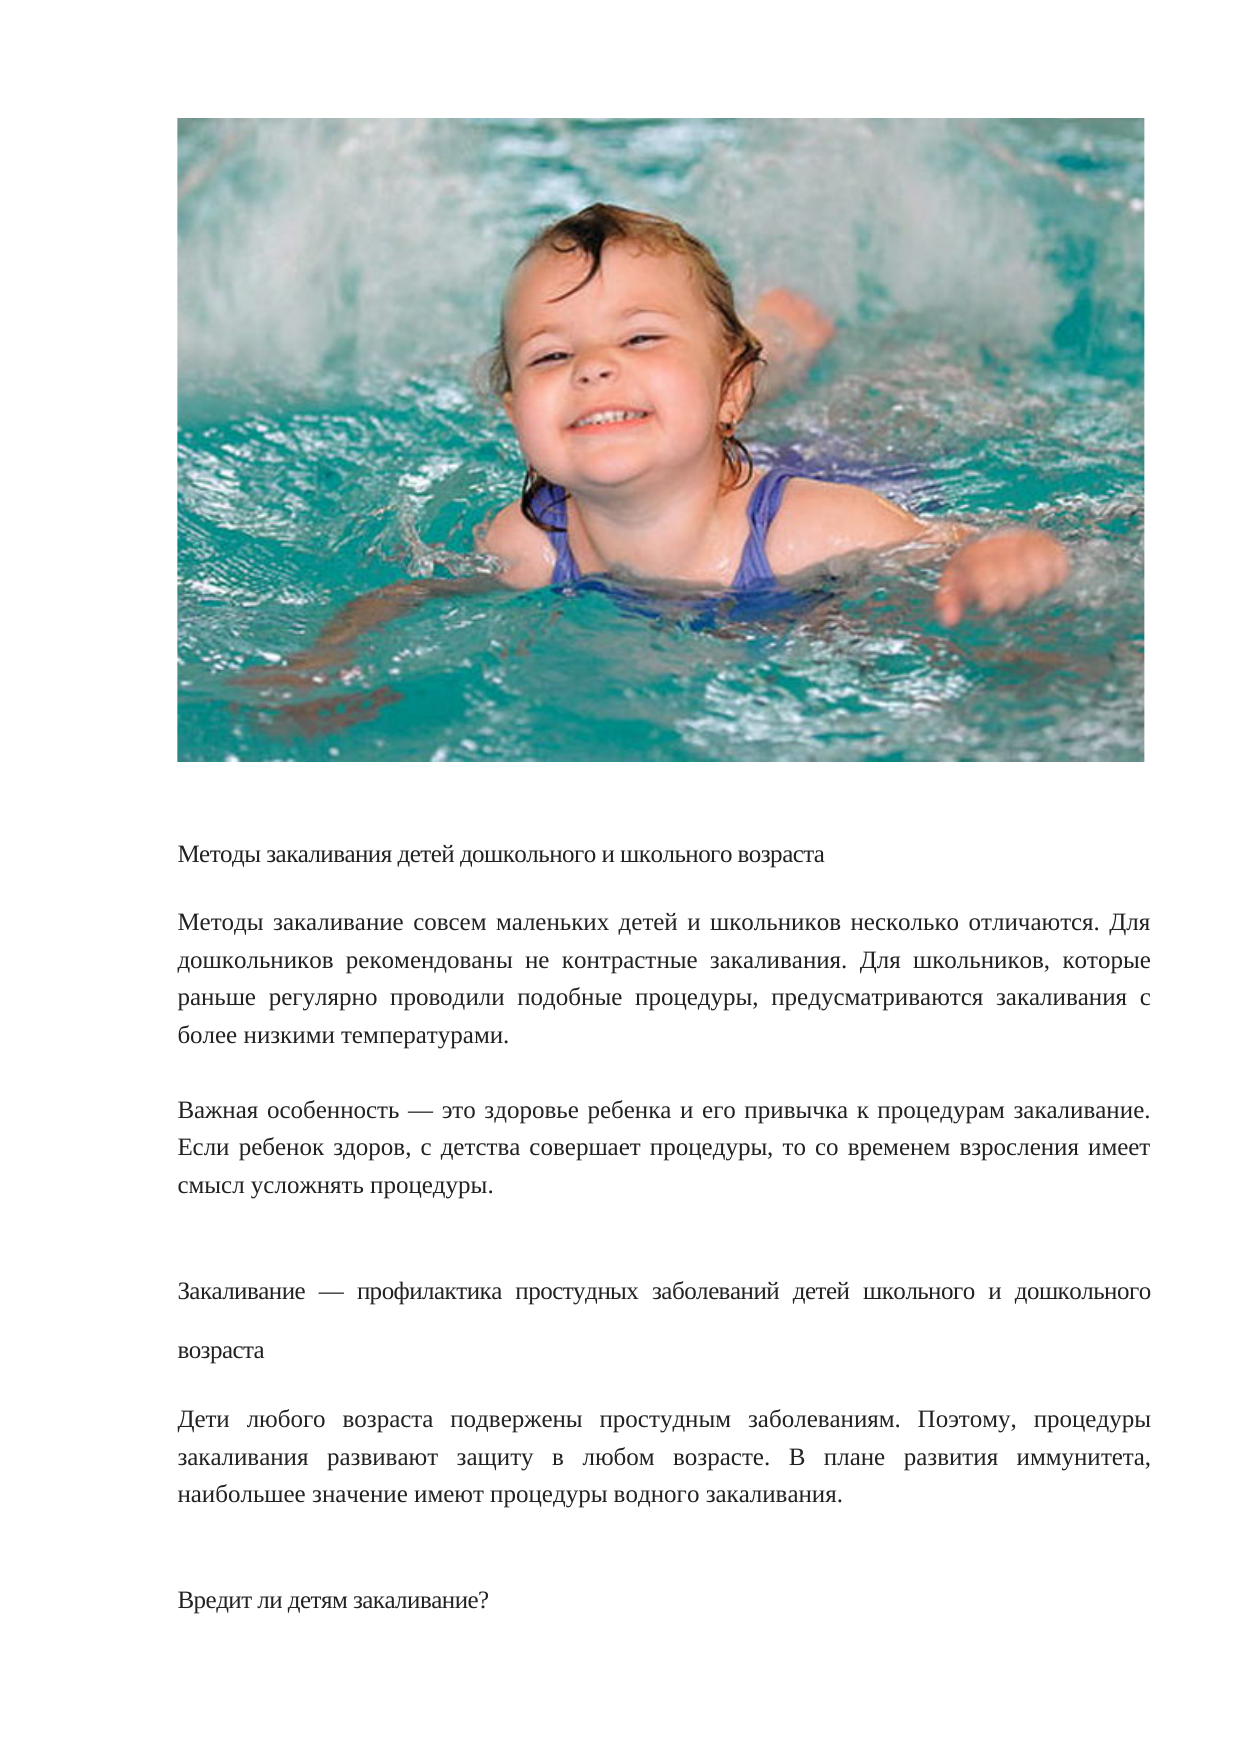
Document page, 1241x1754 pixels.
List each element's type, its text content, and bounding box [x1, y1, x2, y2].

text Методы закаливания детей дошкольного и школьного возраста [177, 808, 1152, 867]
picture [177, 118, 1145, 762]
text Важная особенность — это здоровье ребенка и его привычка к процедурам закаливание. Если ребенок здоров, с детства совершает процедуры, то со временем взросления имеет смысл усложнять процедуры. [177, 1086, 1152, 1199]
text Методы закаливание совсем маленьких детей и школьников несколько отличаются. Для дошкольников рекомендованы не контрастные закаливания. Для школьников, которые раньше регулярно проводили подобные процедуры, предусматриваются закаливания с более низкими температурами. [177, 899, 1152, 1049]
text Дети любого возраста подвержены простудным заболеваниям. Поэтому, процедуры закаливания развивают защиту в любом возрасте. В плане развития иммунитета, наибольшее значение имеют процедуры водного закаливания. [177, 1396, 1152, 1508]
text Закаливание — профилактика простудных заболеваний детей школьного и дошкольного возраста [177, 1246, 1152, 1364]
text Вредит ли детям закаливание? [177, 1555, 1152, 1614]
